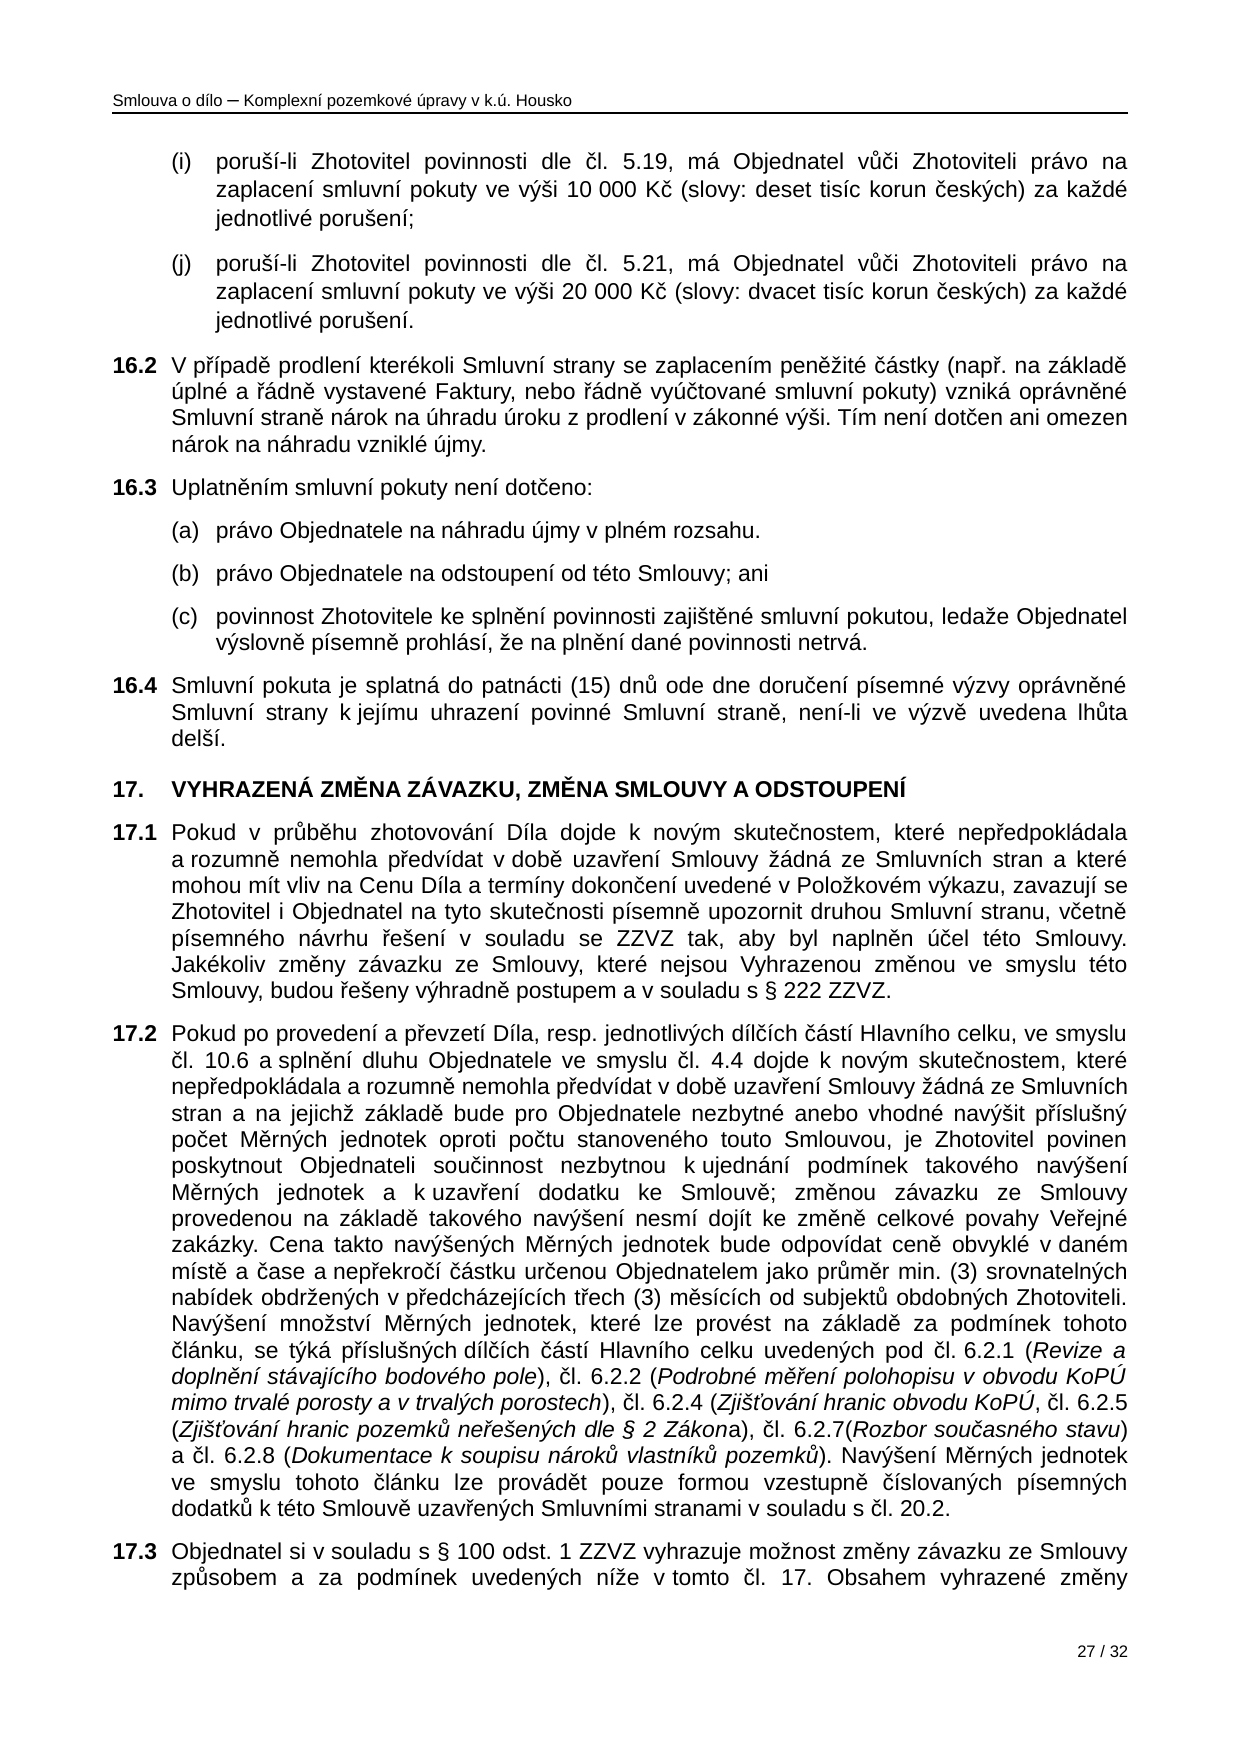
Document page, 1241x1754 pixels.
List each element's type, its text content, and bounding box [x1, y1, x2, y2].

text Pokud v průběhu zhotovování Díla dojde k novým skutečnostem, které nepředpokládala a rozumně nemohla předvídat v době uzavření Smlouvy žádná ze Smluvních stran a které mohou mít vliv na Cenu Díla a termíny dokončení uvedené v Položkovém výkazu, zavazují se Zhotovitel i Objednatel na tyto skutečnosti písemně upozornit druhou Smluvní stranu, včetně písemného návrhu řešení v souladu se ZZVZ tak, aby byl naplněn účel této Smlouvy. Jakékoliv změny závazku ze Smlouvy, které nejsou Vyhrazenou změnou ve smyslu této Smlouvy, budou řešeny výhradně postupem a v souladu s § 222 ZZVZ. [112, 819, 1128, 1004]
text poruší-li Zhotovitel povinnosti dle čl. 5.21, má Objednatel vůči Zhotoviteli právo na zaplacení smluvní pokuty ve výši 20 000 Kč (slovy: dvacet tisíc korun českých) za každé jednotlivé porušení. [171, 250, 1128, 333]
text Vyhrazená změna závazku, změna smlouvy a odstoupení [112, 776, 1128, 803]
text V případě prodlení kterékoli Smluvní strany se zaplacením peněžité částky (např. na základě úplné a řádně vystavené Faktury, nebo řádně vyúčtované smluvní pokuty) vzniká oprávněné Smluvní straně nárok na úhradu úroku z prodlení v zákonné výši. Tím není dotčen ani omezen nárok na náhradu vzniklé újmy. [112, 352, 1128, 457]
text Pokud po provedení a převzetí Díla, resp. jednotlivých dílčích částí Hlavního celku, ve smyslu čl. 10.6 a splnění dluhu Objednatele ve smyslu čl. 4.4 dojde k novým skutečnostem, které nepředpokládala a rozumně nemohla předvídat v době uzavření Smlouvy žádná ze Smluvních stran a na jejichž základě bude pro Objednatele nezbytné anebo vhodné navýšit příslušný počet Měrných jednotek oproti počtu stanoveného touto Smlouvou, je Zhotovitel povinen poskytnout Objednateli součinnost nezbytnou k ujednání podmínek takového navýšení Měrných jednotek a k uzavření dodatku ke Smlouvě; změnou závazku ze Smlouvy provedenou na základě takového navýšení nesmí dojít ke změně celkové povahy Veřejné zakázky. Cena takto navýšených Měrných jednotek bude odpovídat ceně obvyklé v daném místě a čase a nepřekročí částku určenou Objednatelem jako průměr min. (3) srovnatelných nabídek obdržených v předcházejících třech (3) měsících od subjektů obdobných Zhotoviteli. Navýšení množství Měrných jednotek, které lze provést na základě za podmínek tohoto článku, se týká příslušných dílčích částí Hlavního celku uvedených pod čl. 6.2.1 (Revize a doplnění stávajícího bodového pole), čl. 6.2.2 (Podrobné měření polohopisu v obvodu KoPÚ mimo trvalé porosty a v trvalých porostech), čl. 6.2.4 (Zjišťování hranic obvodu KoPÚ, čl. 6.2.5 (Zjišťování hranic pozemků neřešených dle § 2 Zákona), čl. 6.2.7(Rozbor současného stavu) a čl. 6.2.8 (Dokumentace k soupisu nároků vlastníků pozemků). Navýšení Měrných jednotek ve smyslu tohoto článku lze provádět pouze formou vzestupně číslovaných písemných dodatků k této Smlouvě uzavřených Smluvními stranami v souladu s čl. 20.2. [112, 1020, 1128, 1521]
text poruší-li Zhotovitel povinnosti dle čl. 5.19, má Objednatel vůči Zhotoviteli právo na zaplacení smluvní pokuty ve výši 10 000 Kč (slovy: deset tisíc korun českých) za každé jednotlivé porušení; [171, 148, 1128, 231]
list právo Objednatele na odstoupení od této Smlouvy; ani [171, 560, 1128, 586]
list povinnost Zhotovitele ke splnění povinnosti zajištěné smluvní pokutou, ledaže Objednatel výslovně písemně prohlásí, že na plnění dané povinnosti netrvá. [171, 603, 1128, 656]
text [112, 1538, 1128, 1591]
list právo Objednatele na náhradu újmy v plném rozsahu. [171, 517, 1128, 543]
text Smluvní pokuta je splatná do patnácti (15) dnů ode dne doručení písemné výzvy oprávněné Smluvní strany k jejímu uhrazení povinné Smluvní straně, není-li ve výzvě uvedena lhůta delší. [112, 672, 1128, 751]
text Uplatněním smluvní pokuty není dotčeno: [112, 474, 1128, 500]
